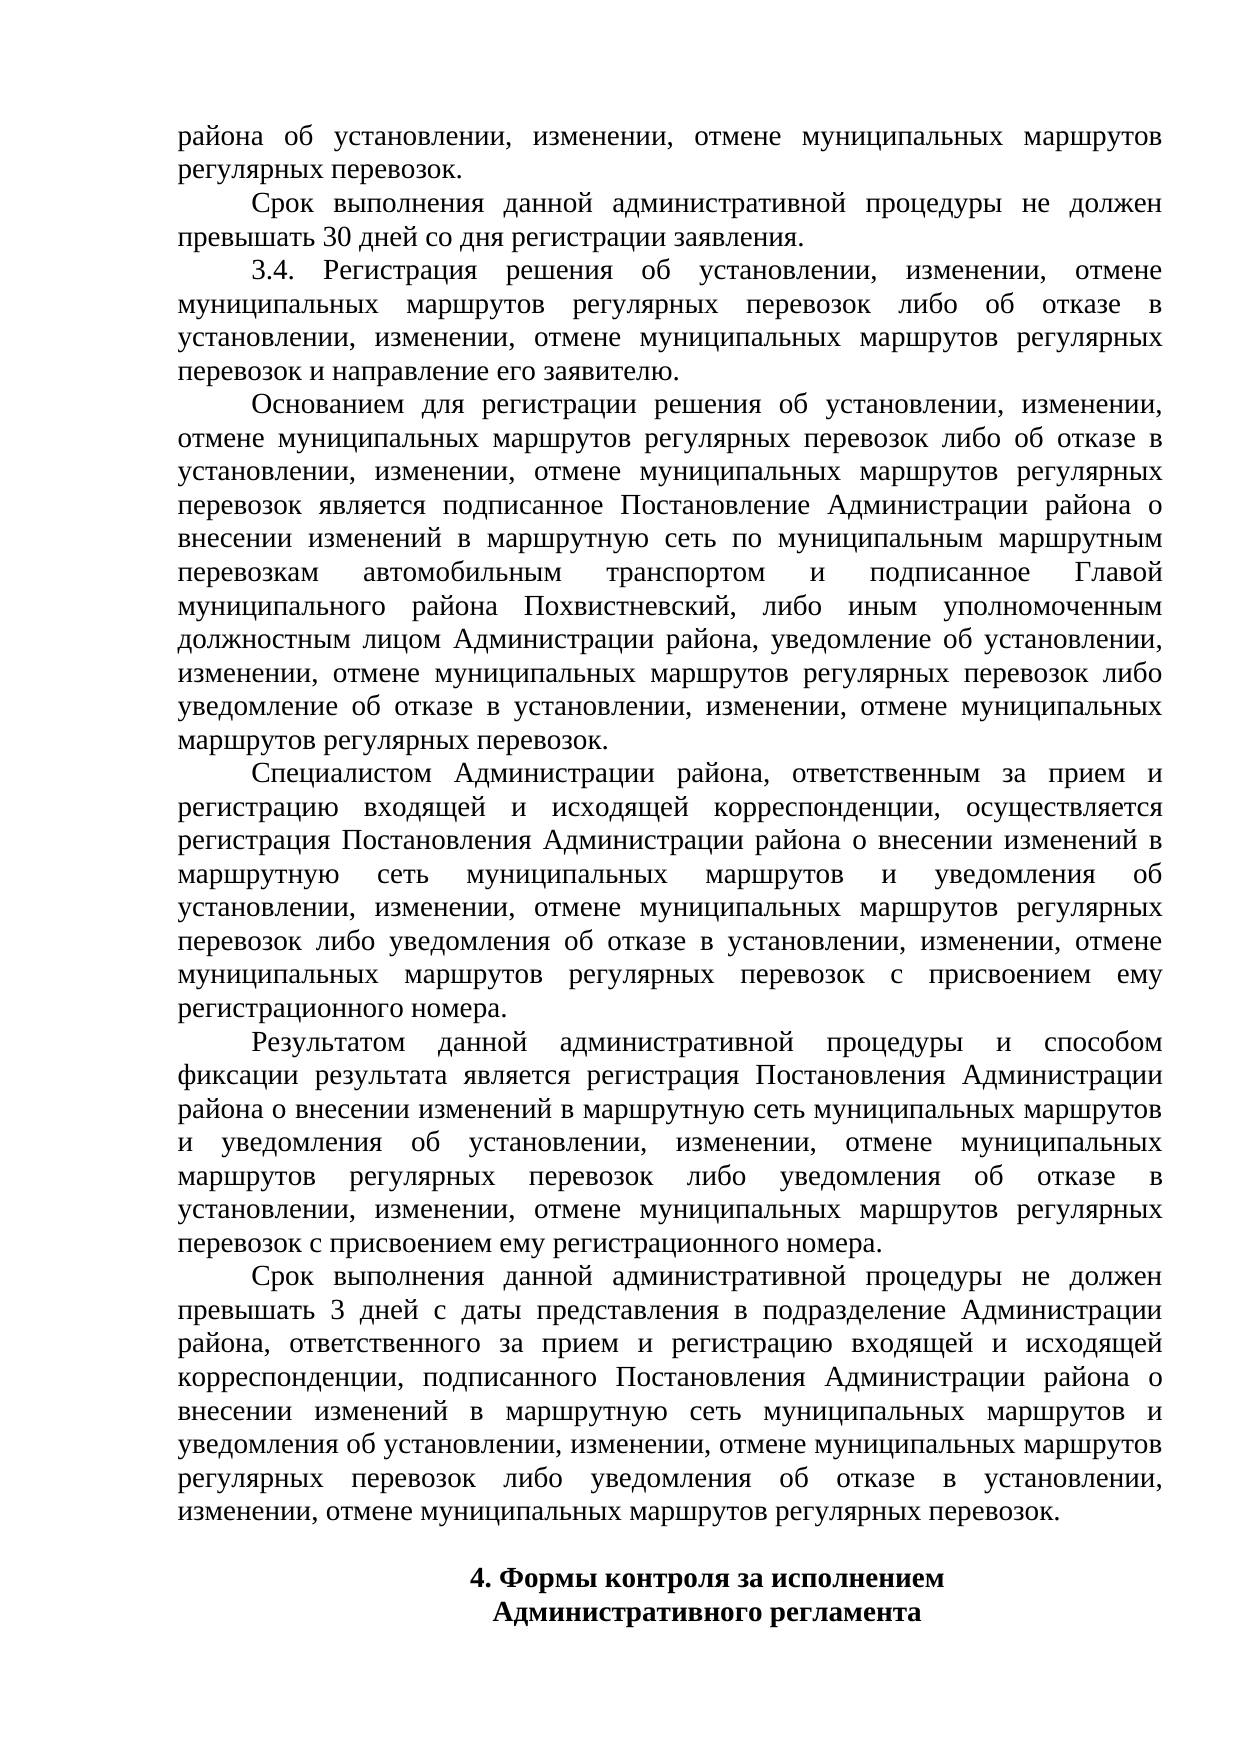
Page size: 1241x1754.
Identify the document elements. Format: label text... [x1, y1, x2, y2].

text Срок выполнения данной административной процедуры не должен превышать 30 дней со дня регистрации заявления. [177, 185, 1163, 252]
text Административного регламента [177, 1594, 1163, 1627]
text 3.4. Регистрация решения об установлении, изменении, отмене муниципальных маршрутов регулярных перевозок либо об отказе в установлении, изменении, отмене муниципальных маршрутов регулярных перевозок и направление его заявителю. [177, 252, 1163, 386]
text Основанием для регистрации решения об установлении, изменении, отмене муниципальных маршрутов регулярных перевозок либо об отказе в установлении, изменении, отмене муниципальных маршрутов регулярных перевозок является подписанное Постановление Администрации района о внесении изменений в маршрутную сеть по муниципальным маршрутным перевозкам автомобильным транспортом и подписанное Главой муниципального района Похвистневский, либо иным уполномоченным должностным лицом Администрации района, уведомление об установлении, изменении, отмене муниципальных маршрутов регулярных перевозок либо уведомление об отказе в установлении, изменении, отмене муниципальных маршрутов регулярных перевозок. [177, 386, 1163, 755]
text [177, 118, 1163, 185]
text Специалистом Администрации района, ответственным за прием и регистрацию входящей и исходящей корреспонденции, осуществляется регистрация Постановления Администрации района о внесении изменений в маршрутную сеть муниципальных маршрутов и уведомления об установлении, изменении, отмене муниципальных маршрутов регулярных перевозок либо уведомления об отказе в установлении, изменении, отмене муниципальных маршрутов регулярных перевозок с присвоением ему регистрационного номера. [177, 755, 1163, 1024]
text Срок выполнения данной административной процедуры не должен превышать 3 дней с даты представления в подразделение Администрации района, ответственного за прием и регистрацию входящей и исходящей корреспонденции, подписанного Постановления Администрации района о внесении изменений в маршрутную сеть муниципальных маршрутов и уведомления об установлении, изменении, отмене муниципальных маршрутов регулярных перевозок либо уведомления об отказе в установлении, изменении, отмене муниципальных маршрутов регулярных перевозок. [177, 1258, 1163, 1527]
text Результатом данной административной процедуры и способом фиксации результата является регистрация Постановления Администрации района о внесении изменений в маршрутную сеть муниципальных маршрутов и уведомления об установлении, изменении, отмене муниципальных маршрутов регулярных перевозок либо уведомления об отказе в установлении, изменении, отмене муниципальных маршрутов регулярных перевозок с присвоением ему регистрационного номера. [177, 1024, 1163, 1258]
text 4. Формы контроля за исполнением [177, 1560, 1163, 1594]
